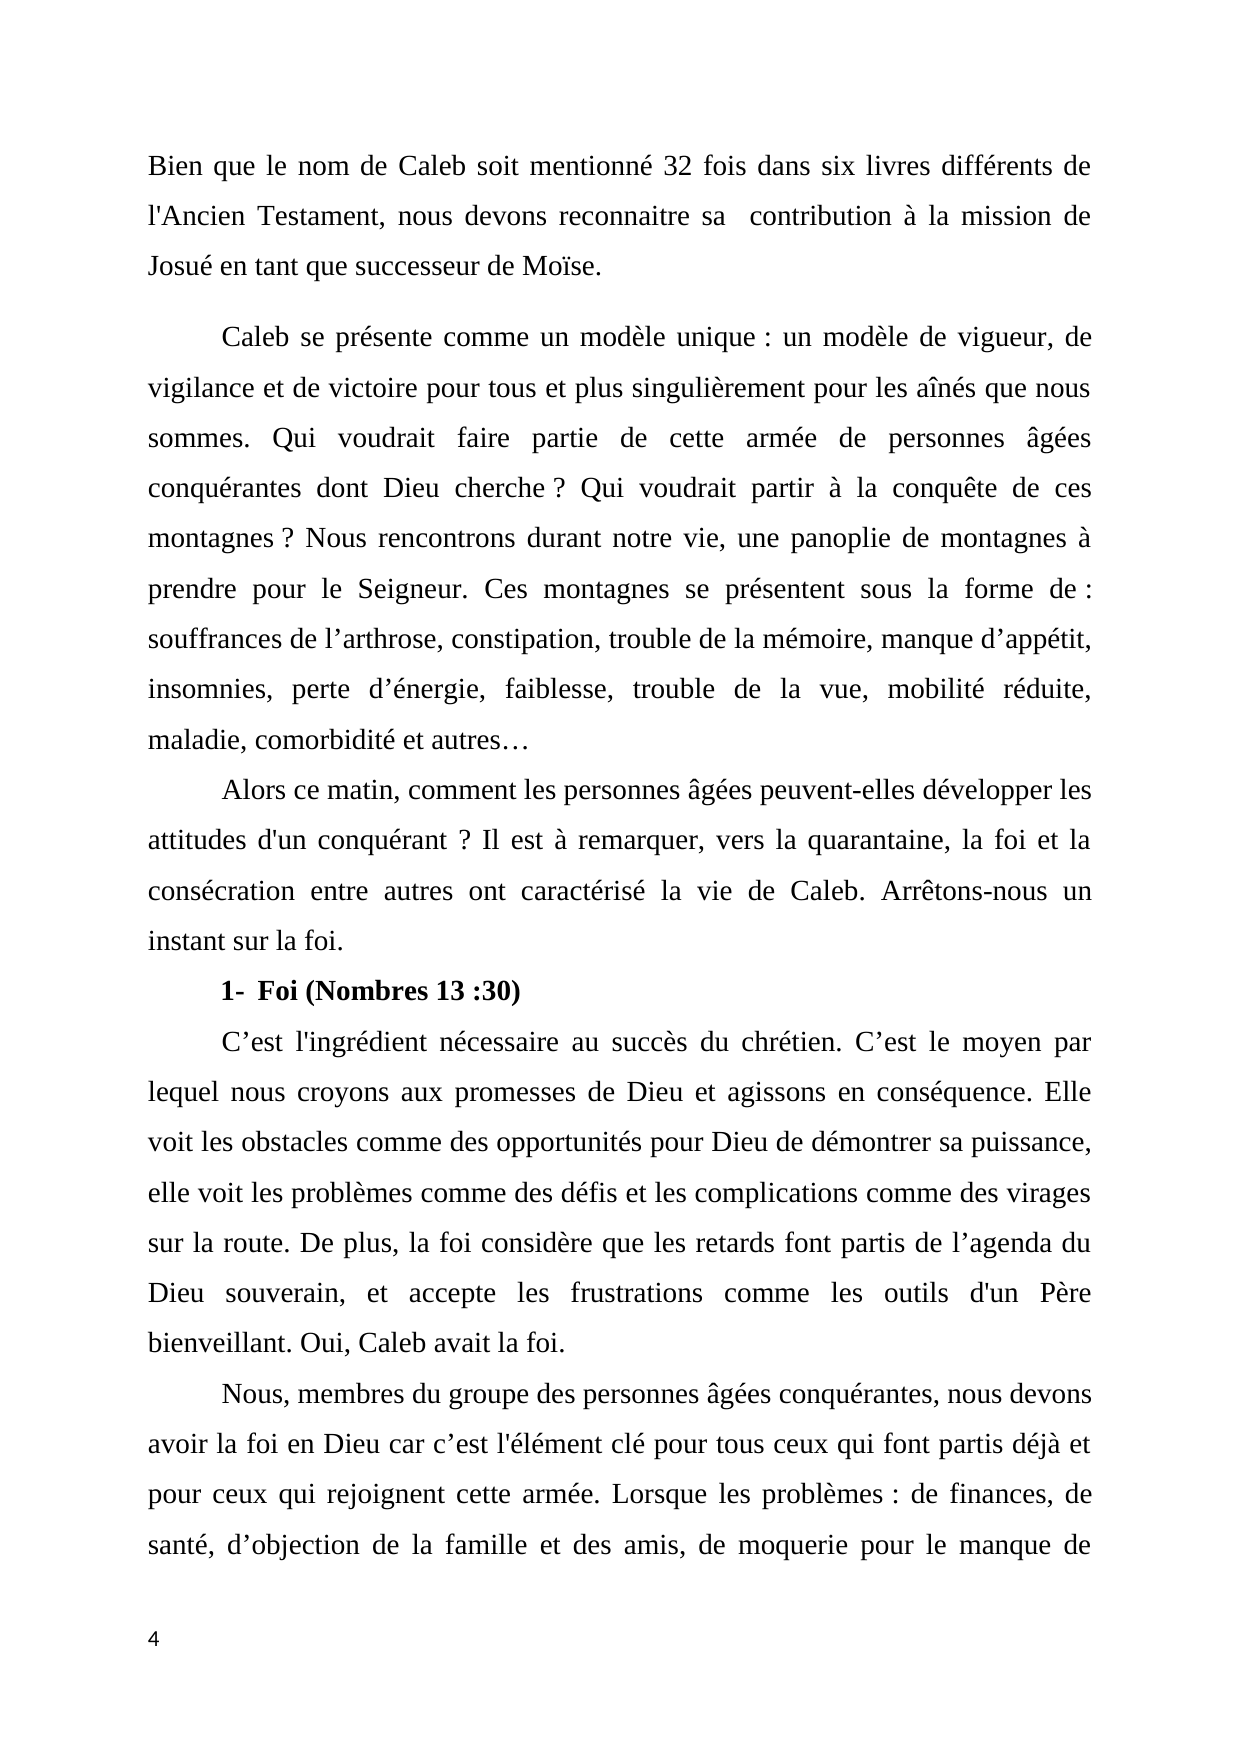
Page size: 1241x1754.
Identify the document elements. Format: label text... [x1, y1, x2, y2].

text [148, 1376, 1093, 1560]
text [148, 148, 1093, 282]
text Alors ce matin, comment les personnes âgées peuvent-elles développer les attitudes d'un conquérant ? Il est à remarquer, vers la quarantaine, la foi et la consécration entre autres ont caractérisé la vie de Caleb. Arrêtons-nous un instant sur la foi. [148, 772, 1093, 957]
text Caleb se présente comme un modèle unique : un modèle de vigueur, de vigilance et de victoire pour tous et plus singulièrement pour les aînés que nous sommes. Qui voudrait faire partie de cette armée de personnes âgées conquérantes dont Dieu cherche ? Qui voudrait partir à la conquête de ces montagnes ? Nous rencontrons durant notre vie, une panoplie de montagnes à prendre pour le Seigneur. Ces montagnes se présentent sous la forme de : souffrances de l’arthrose, constipation, trouble de la mémoire, manque d’appétit, insomnies, perte d’énergie, faiblesse, trouble de la vue, mobilité réduite, maladie, comorbidité et autres… [148, 319, 1093, 755]
list Foi (Nombres 13 :30) [220, 973, 1093, 1007]
text C’est l'ingrédient nécessaire au succès du chrétien. C’est le moyen par lequel nous croyons aux promesses de Dieu et agissons en conséquence. Elle voit les obstacles comme des opportunités pour Dieu de démontrer sa puissance, elle voit les problèmes comme des défis et les complications comme des virages sur la route. De plus, la foi considère que les retards font partis de l’agenda du Dieu souverain, et accepte les frustrations comme les outils d'un Père bienveillant. Oui, Caleb avait la foi. [148, 1024, 1093, 1359]
